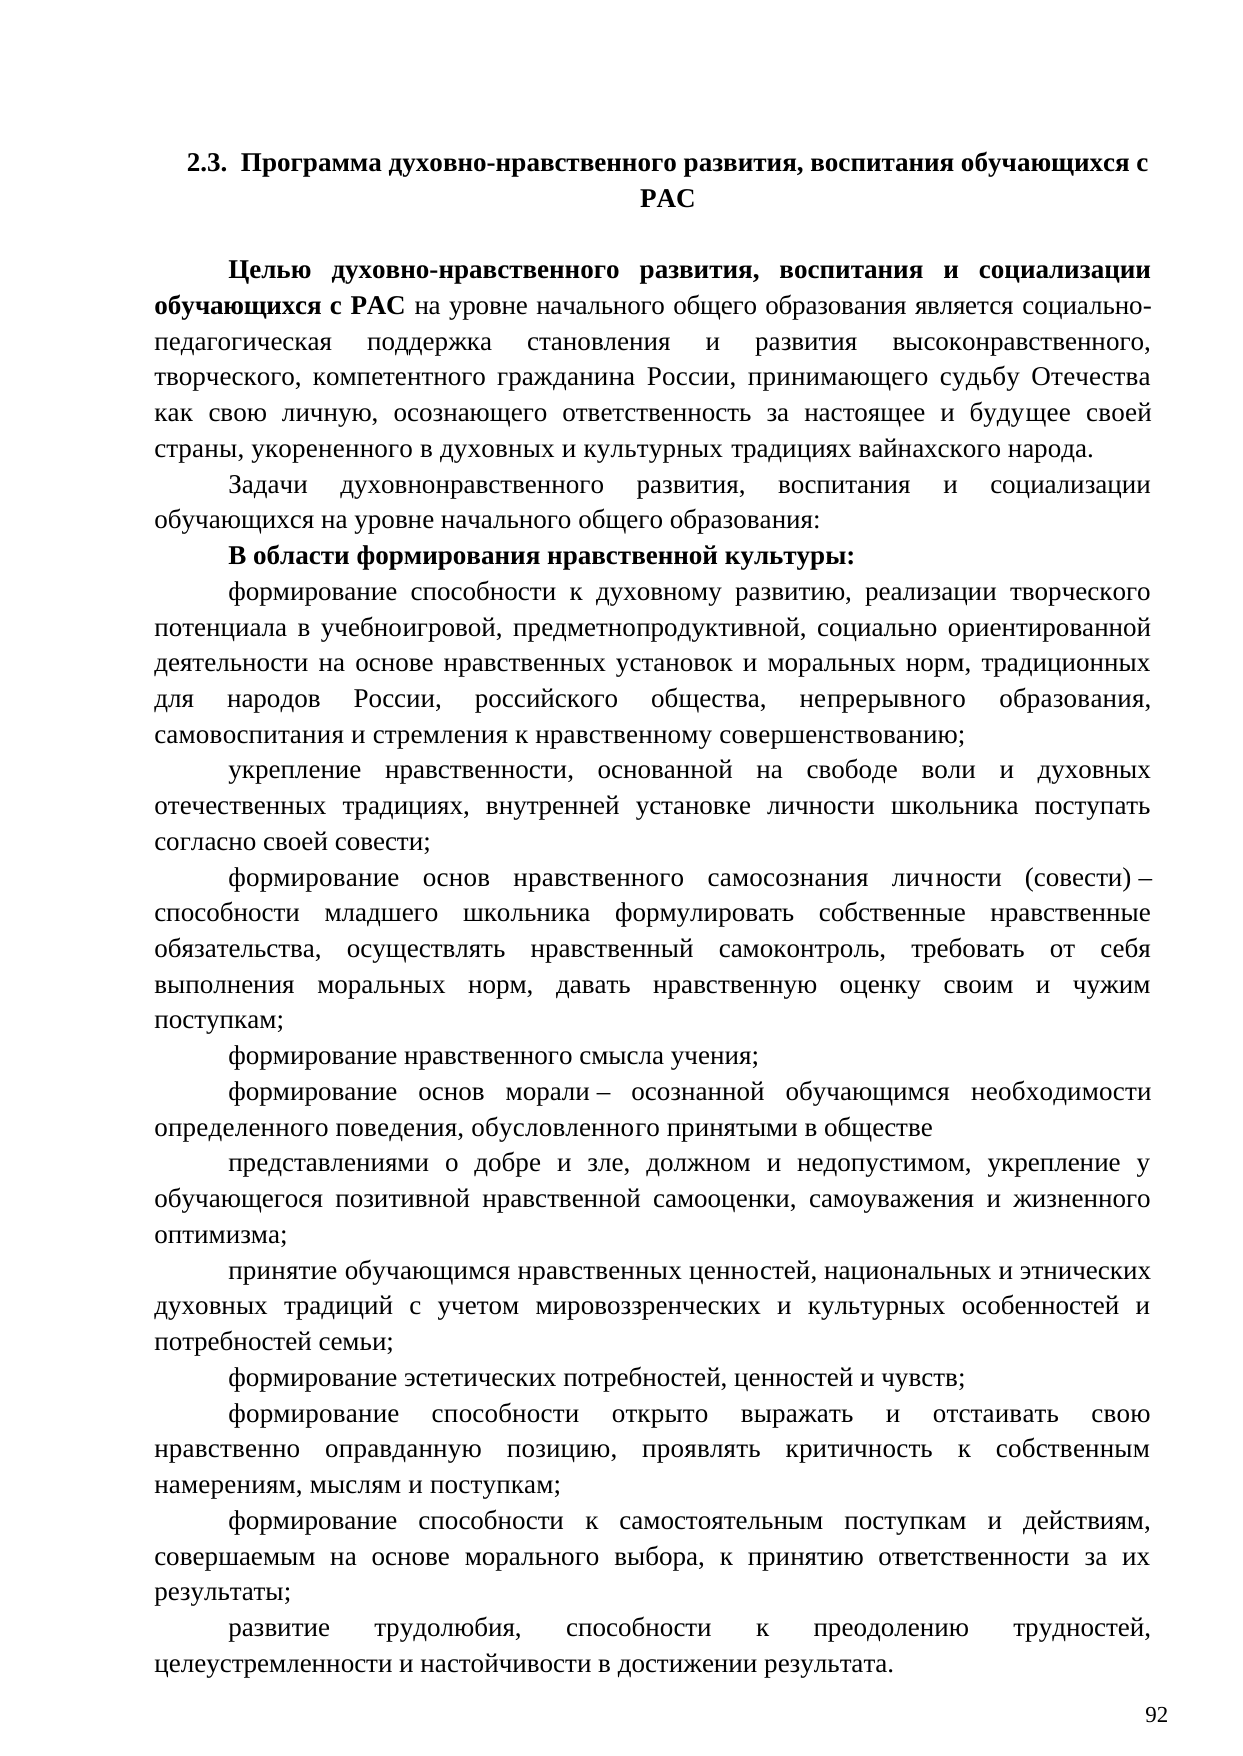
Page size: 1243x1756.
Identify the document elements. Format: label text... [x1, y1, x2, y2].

text развитие трудолюбия, способности к преодолению трудностей, целеустремленности и настойчивости в достижении результата. [154, 1611, 1152, 1678]
text Целью духовно-нравственного развития, воспитания и социализации обучающихся с РАС на уровне начального общего образования является социально­педагогическая поддержка становления и развития высоконравственного, творческого, компетентного гражданина России, принимающего судьбу Отечества как свою личную, осознающего ответственность за настоящее и будущее своей страны, укорененного в духовных и культурных традициях вайнахского народа. [154, 253, 1152, 463]
text формирование способности открыто выражать и отстаивать свою нравственно оправданную позицию, проявлять критичность к собственным намерениям, мыслям и поступкам; [154, 1397, 1152, 1499]
text формирование основ морали – осознанной обучающимся необходимости определенного поведения, обусловленного принятыми в обществе [154, 1075, 1152, 1142]
text представлениями о добре и зле, должном и недопустимом, укрепление у обучающегося позитивной нравственной самооценки, самоуважения и жизненного оптимизма; [154, 1147, 1152, 1249]
text формирование эстетических потребностей, ценностей и чувств; [154, 1361, 1152, 1392]
text Задачи духовно­нравственного развития, воспитания и социализации обучающихся на уровне начального общего образования: [154, 468, 1152, 534]
text В области формирования нравственной культуры: [154, 539, 1152, 570]
text формирование способности к духовному развитию, реализации творческого потенциала в учебно­игровой, предметно­продуктивной, социально ориентированной деятельности на основе нравственных установок и моральных норм, традиционных для народов России, российского общества, непрерывного образования, самовоспитания и стремления к нравственному совершенствованию; [154, 575, 1152, 749]
text формирование способности к самостоятельным поступкам и действиям, совершаемым на основе морального выбора, к принятию ответственности за их результаты; [154, 1504, 1152, 1606]
text принятие обучающимся нравственных ценностей, национальных и этнических духовных традиций с учетом мировоззренческих и культурных особенностей и потребностей семьи; [154, 1254, 1152, 1356]
text формирование основ нравственного самосознания личности (совести) – способности младшего школьника формулировать собственные нравственные обязательства, осуществлять нравственный самоконтроль, требовать от себя выполнения моральных норм, давать нравственную оценку своим и чужим поступкам; [154, 861, 1152, 1035]
text укрепление нравственности, основанной на свободе воли и духовных отечественных традициях, внутренней установке личности школьника поступать согласно своей совести; [154, 753, 1152, 856]
text формирование нравственного смысла учения; [154, 1039, 1152, 1071]
text 2.3. Программа духовно-нравственного развития, воспитания обучающихся с РАС [184, 146, 1152, 213]
